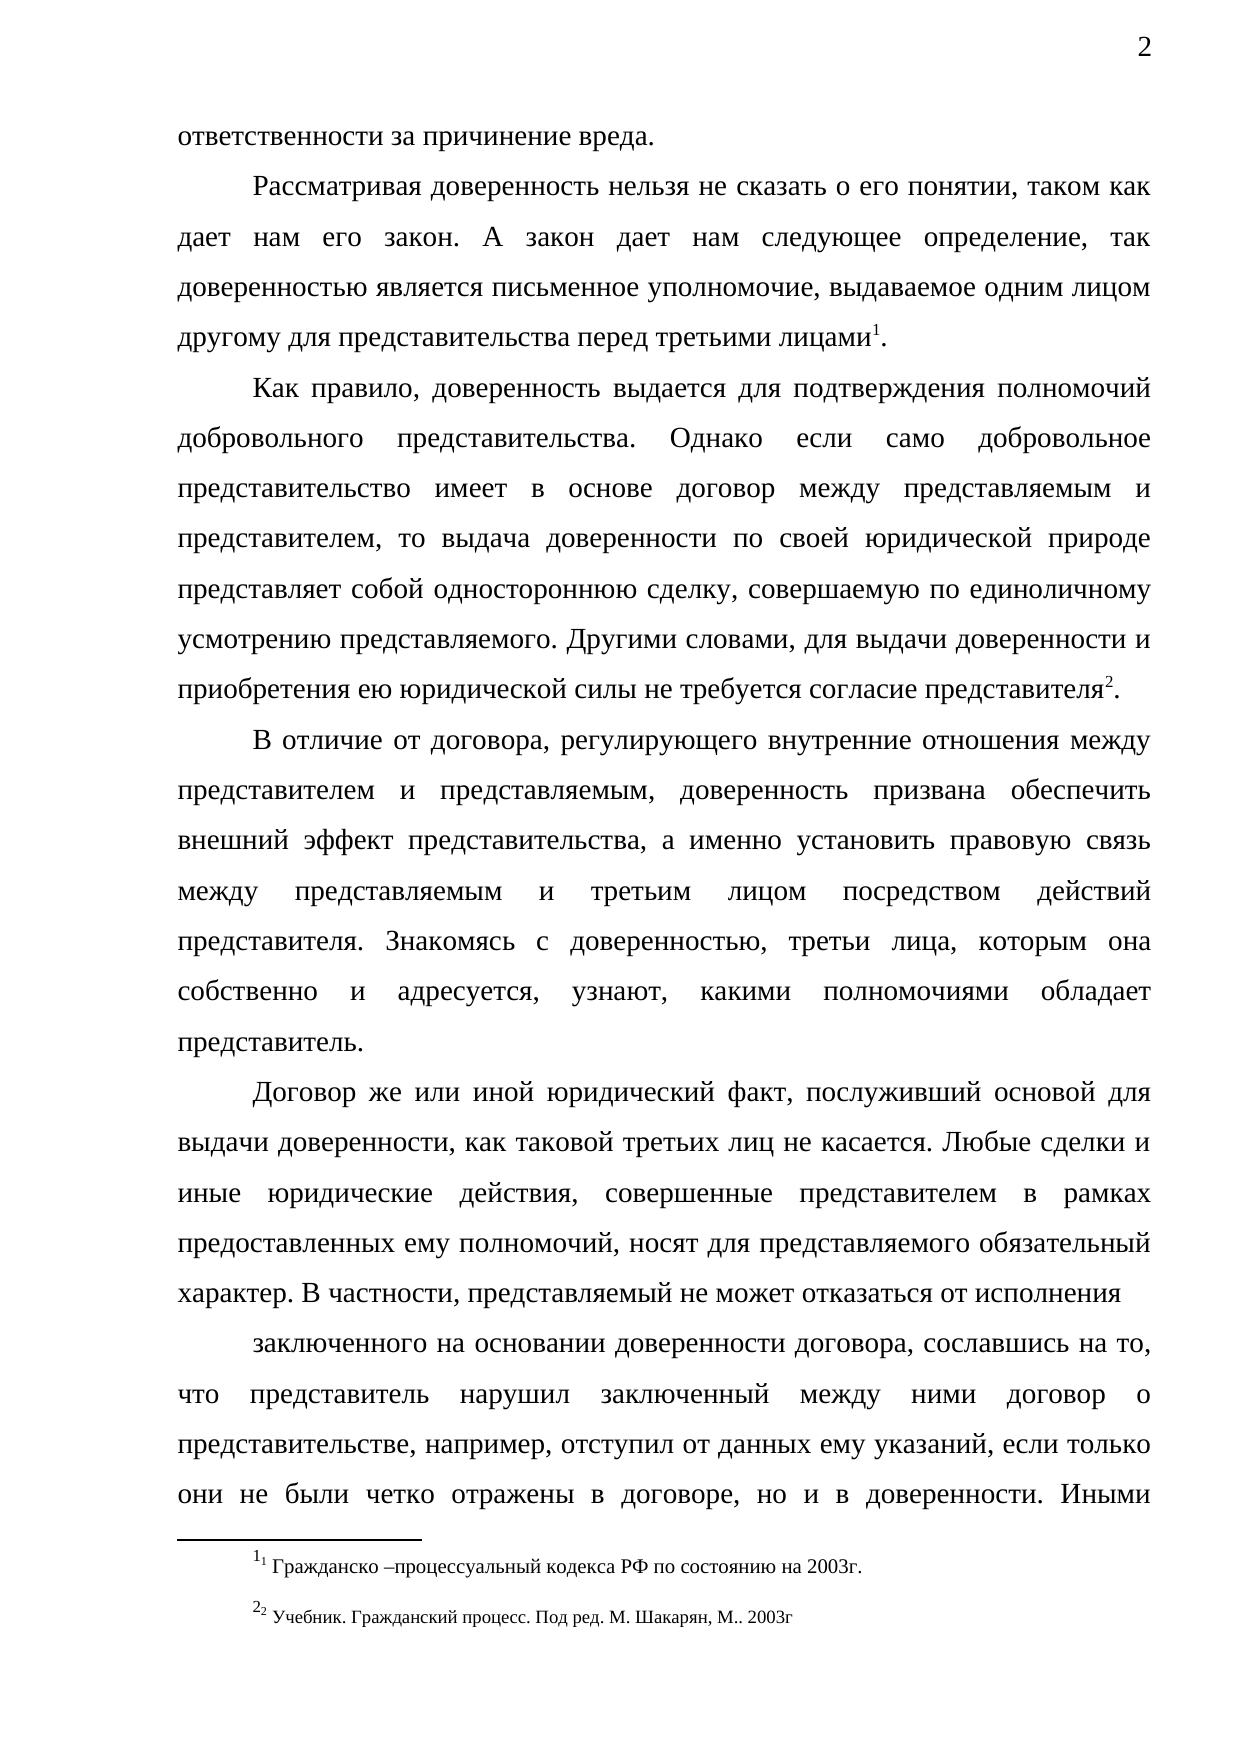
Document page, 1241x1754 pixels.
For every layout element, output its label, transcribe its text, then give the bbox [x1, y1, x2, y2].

text Как правило, доверенность выдается для подтверждения полномочий добровольного представительства. Однако если само добровольное представительство имеет в основе договор между представляемым и представителем, то выдача доверенности по своей юридической природе представляет собой одностороннюю сделку, совершаемую по единоличному усмотрению представляемого. Другими словами, для выдачи доверенности и приобретения ею юридической силы не требуется согласие представителя2. [177, 370, 1152, 705]
text В отличие от договора, регулирующего внутренние отношения между представителем и представляемым, доверенность призвана обеспечить внешний эффект представительства, а именно установить правовую связь между представляемым и третьим лицом посредством действий представителя. Знакомясь с доверенностью, третьи лица, которым она собственно и адресуется, узнают, какими полномочиями обладает представитель. [177, 722, 1152, 1057]
text Договор же или иной юридический факт, послуживший основой для выдачи доверенности, как таковой третьих лиц не касается. Любые сделки и иные юридические действия, совершенные представителем в рамках предоставленных ему полномочий, носят для представляемого обязательный характер. В частности, представляемый не может отказаться от исполнения [177, 1074, 1152, 1309]
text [177, 118, 1152, 152]
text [177, 1326, 1152, 1510]
text Рассматривая доверенность нельзя не сказать о его понятии, таком как дает нам его закон. А закон дает нам следующее определение, так доверенностью является письменное уполномочие, выдаваемое одним лицом другому для представительства перед третьими лицами1. [177, 168, 1152, 353]
